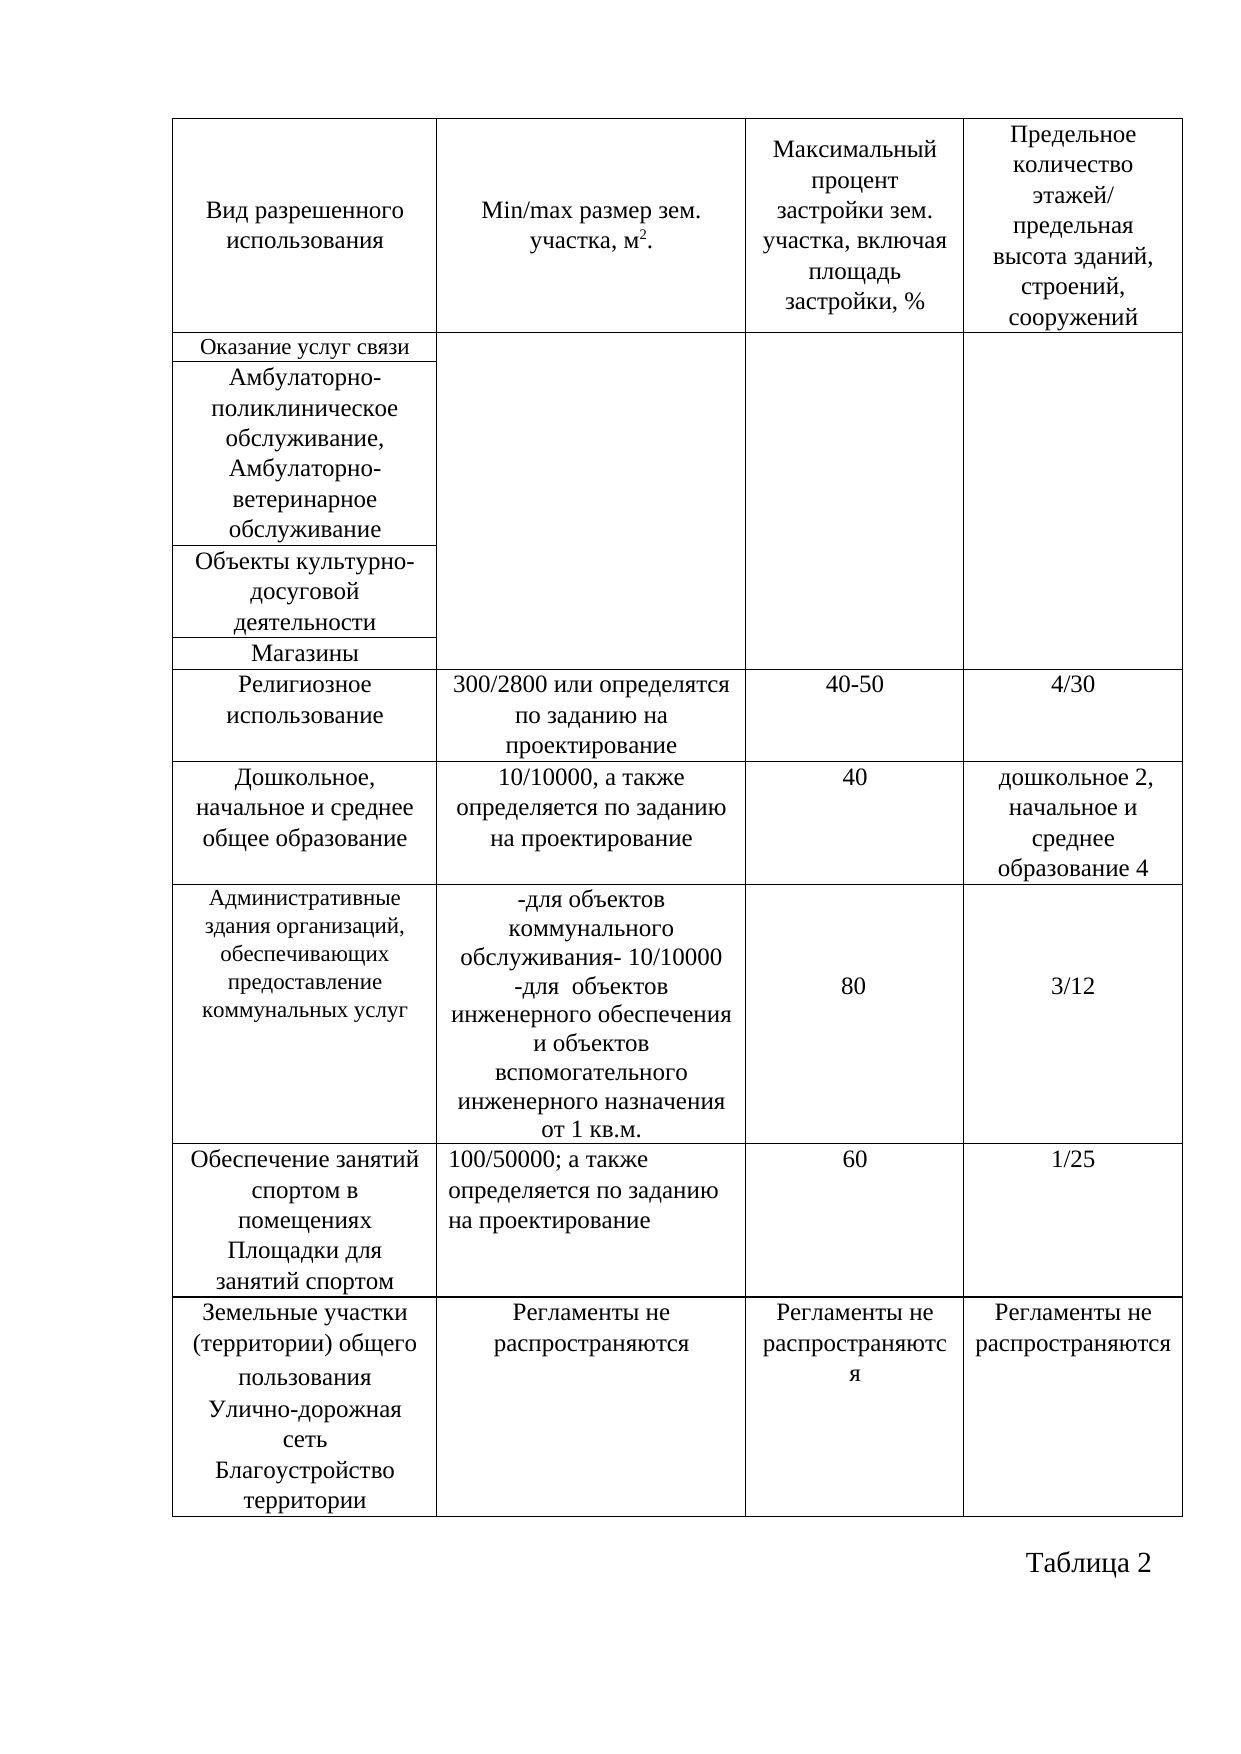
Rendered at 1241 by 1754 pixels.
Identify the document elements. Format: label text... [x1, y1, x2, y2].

table_header Вид разрешенного использования [173, 119, 436, 332]
table_cell Обеспечение занятий спортом в помещениях Площадки для занятий спортом [173, 1144, 436, 1296]
table_cell Регламенты не распространяются [437, 1298, 745, 1516]
table_cell 10/10000, а также определяется по заданию на проектирование [437, 762, 745, 883]
table_cell Регламенты не распространяются [964, 1298, 1182, 1516]
table_cell 4/30 [964, 670, 1182, 761]
table_cell 100/50000; а также определяется по заданию на проектирование [437, 1144, 745, 1296]
table_cell дошкольное 2, начальное и среднее образование 4 [964, 762, 1182, 883]
table_cell 80 [746, 885, 963, 1143]
table_cell 3/12 [964, 885, 1182, 1143]
table_cell Магазины [173, 638, 436, 668]
table_cell 60 [746, 1144, 963, 1296]
table_header Min/max размер зем. участка, м2. [437, 119, 745, 332]
table_cell Объекты культурно-досуговой деятельности [173, 546, 436, 637]
table_cell 40 [746, 762, 963, 883]
table_cell 40-50 [746, 670, 963, 761]
table_cell Оказание услуг связи [173, 333, 436, 361]
table_cell Религиозное использование [173, 670, 436, 761]
table_cell Дошкольное, начальное и среднее общее образование [173, 762, 436, 883]
table_cell 300/2800 или определятся по заданию на проектирование [437, 670, 745, 761]
table_cell Регламенты не распространяются [746, 1298, 963, 1516]
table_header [964, 119, 1182, 332]
table_cell -для объектов коммунального обслуживания- 10/10000 -для объектов инженерного обеспечения и объектов вспомогательного инженерного назначения от 1 кв.м. [437, 885, 745, 1143]
table_cell Амбулаторно-поликлиническое обслуживание, Амбулаторно-ветеринарное обслуживание [173, 362, 436, 545]
text Таблица 2 [177, 1546, 1152, 1579]
table_cell 1/25 [964, 1144, 1182, 1296]
table_cell Административные здания организаций, обеспечивающих предоставление коммунальных услуг [173, 885, 436, 1143]
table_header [746, 119, 963, 332]
table_cell Земельные участки (территории) общего пользования Улично-дорожная сеть Благоустройство территории [173, 1298, 436, 1516]
